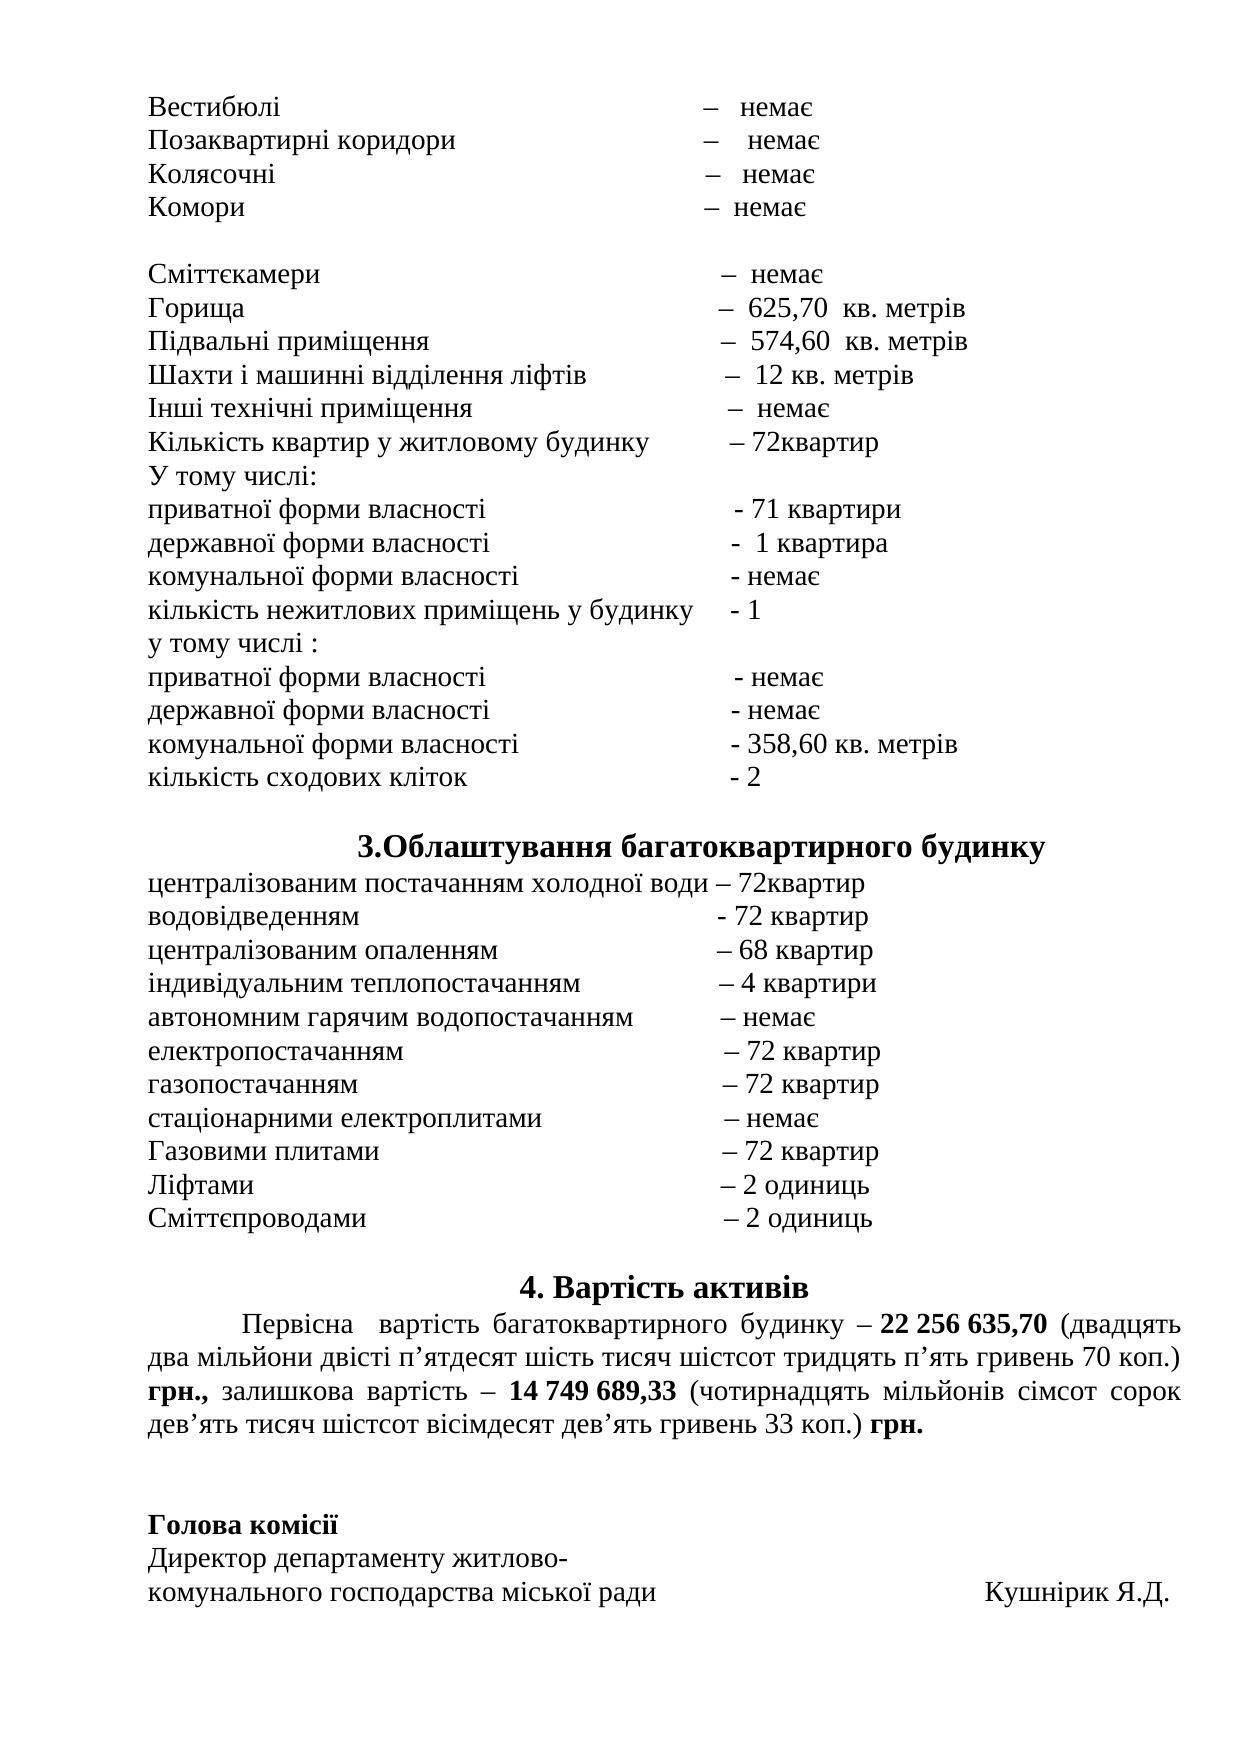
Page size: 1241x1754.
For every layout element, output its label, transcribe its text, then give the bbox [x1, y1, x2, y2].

text кількість нежитлових приміщень у будинку - 1 [148, 592, 1181, 625]
text Голова комісії [148, 1507, 1181, 1541]
text кількість сходових кліток - 2 [148, 759, 1181, 793]
text 4. Вартість активів [148, 1267, 1181, 1306]
text стаціонарними електроплитами – немає [148, 1100, 1181, 1133]
text централізованим опаленням – 68 квартир [148, 932, 1181, 966]
text Позаквартирні коридори – немає [148, 122, 1181, 156]
text у тому числі : [148, 625, 1181, 659]
text водовідведенням - 72 квартир [148, 898, 1181, 932]
text приватної форми власності - 71 квартири [148, 491, 1181, 525]
text Підвальні приміщення – 574,60 кв. метрів [148, 323, 1181, 357]
text індивідуальним теплопостачанням – 4 квартири [148, 966, 1181, 999]
text Інші технічні приміщення – немає [148, 391, 1181, 424]
text комунальної форми власності - немає [148, 558, 1181, 592]
text державної форми власності - 1 квартира [148, 525, 1181, 558]
text приватної форми власності - немає [148, 659, 1181, 692]
text Директор департаменту житлово- [148, 1541, 1181, 1574]
text 3.Облаштування багатоквартирного будинку [221, 827, 1181, 865]
text Комори – немає [148, 189, 1181, 223]
text Газовими плитами – 72 квартир [148, 1133, 1181, 1167]
text комунальної форми власності - 358,60 кв. метрів [148, 726, 1181, 759]
text державної форми власності - немає [148, 692, 1181, 726]
text Шахти і машинні відділення ліфтів – 12 кв. метрів [148, 357, 1181, 391]
text Ліфтами – 2 одиниць [148, 1167, 1181, 1200]
text газопостачанням – 72 квартир [148, 1066, 1181, 1100]
text Горища – 625,70 кв. метрів [148, 290, 1181, 323]
text Первісна вартість багатоквартирного будинку – 22 256 635,70 (двадцять два мільйони двісті п’ятдесят шість тисяч шістсот тридцять п’ять гривень 70 коп.) грн., залишкова вартість – 14 749 689,33 (чотирнадцять мільйонів сімсот сорок дев’ять тисяч шістсот вісімдесят дев’ять гривень 33 коп.) грн. [148, 1306, 1181, 1440]
text Колясочні – немає [148, 156, 1181, 189]
text Вестибюлі – немає [148, 89, 1181, 122]
text Кількість квартир у житловому будинку – 72квартир [148, 424, 1181, 458]
text централізованим постачанням холодної води – 72квартир [148, 865, 1181, 898]
text автономним гарячим водопостачанням – немає [148, 999, 1181, 1033]
text Сміттєпроводами – 2 одиниць [148, 1200, 1181, 1234]
text У тому числі: [148, 458, 1181, 491]
text комунального господарства міської ради Кушнірик Я.Д. [148, 1574, 1181, 1608]
text електропостачанням – 72 квартир [148, 1033, 1181, 1066]
text Сміттєкамери – немає [148, 256, 1181, 290]
